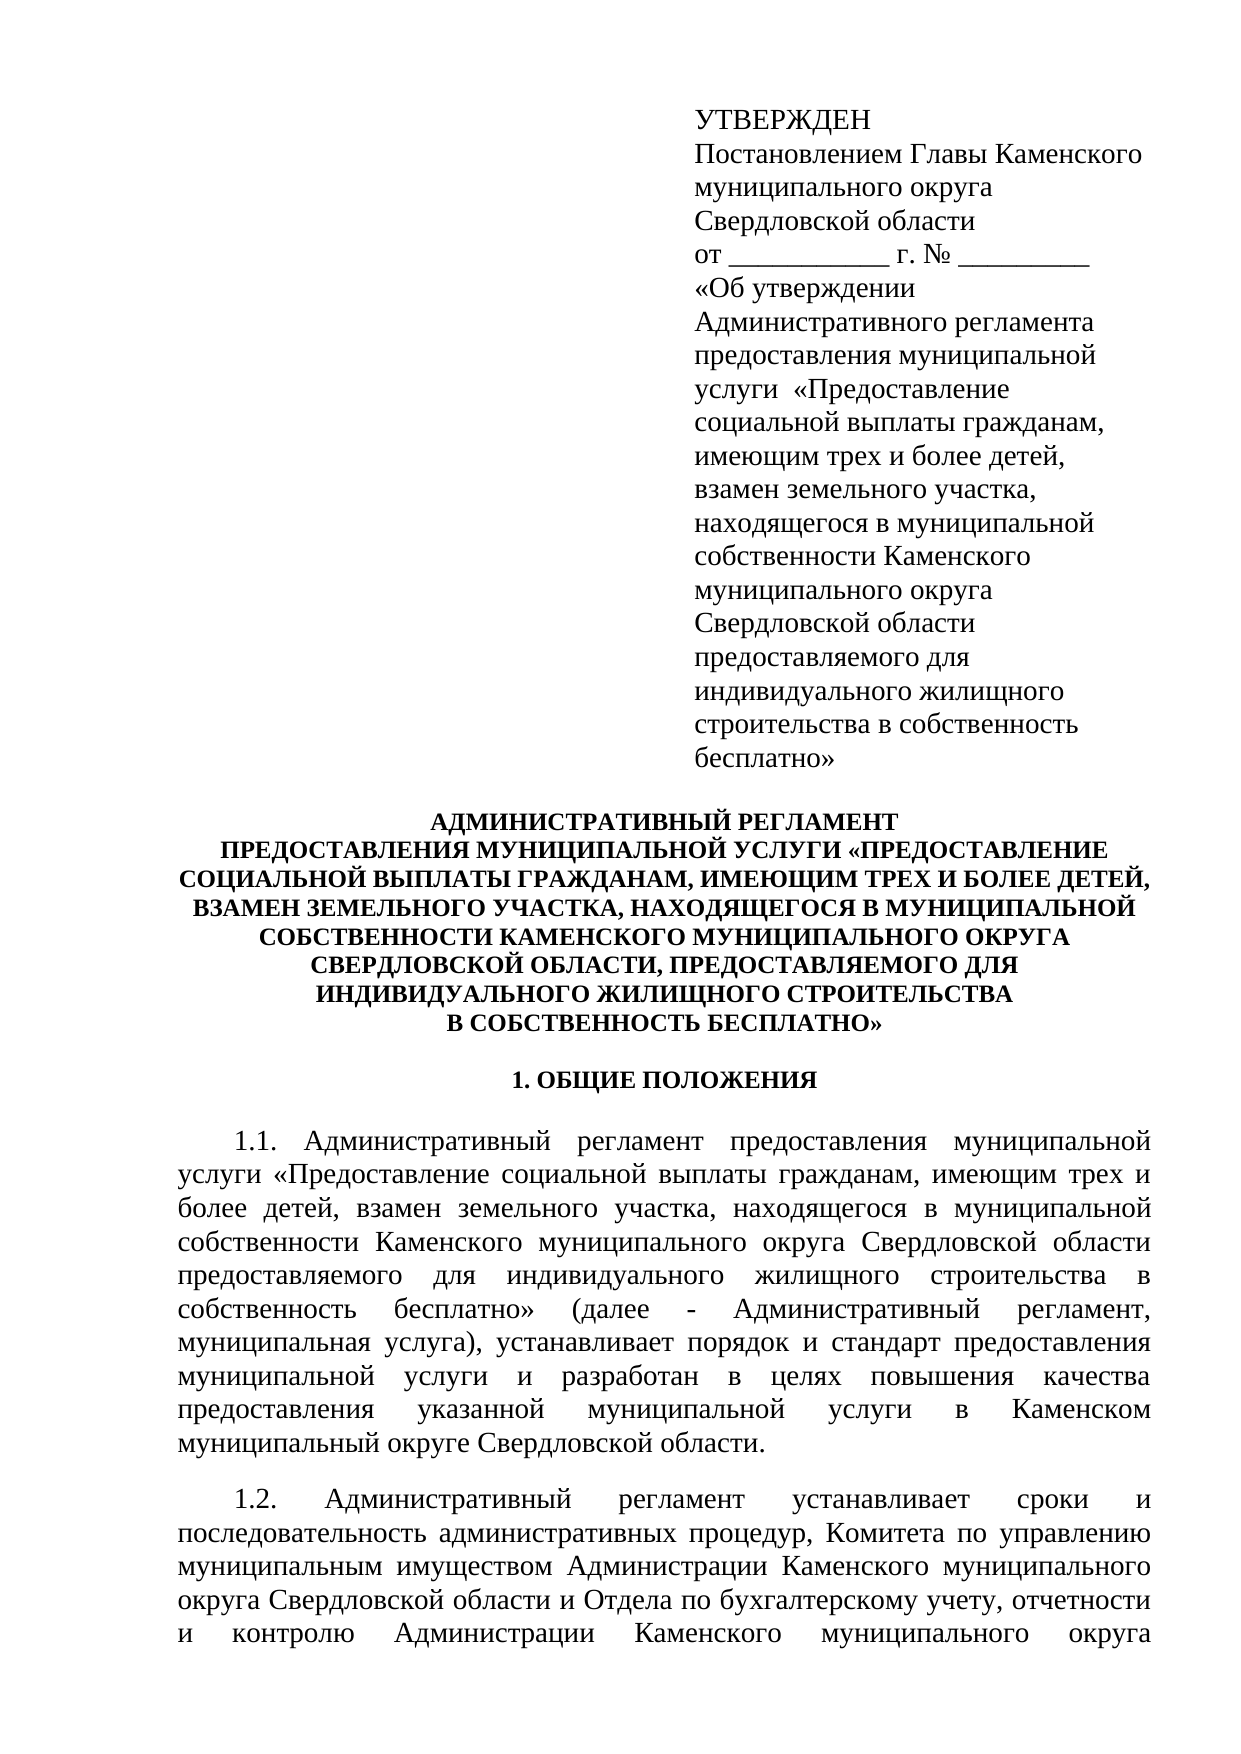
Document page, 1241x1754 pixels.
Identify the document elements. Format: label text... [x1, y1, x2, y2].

text от ___________ г. № _________ [694, 237, 1152, 270]
text 1.1. Административный регламент предоставления муниципальной услуги «Предоставление социальной выплаты гражданам, имеющим трех и более детей, взамен земельного участка, находящегося в муниципальной собственности Каменского муниципального округа Свердловской области предоставляемого для индивидуального жилищного строительства в собственность бесплатно» (далее - Административный регламент, муниципальная услуга), устанавливает порядок и стандарт предоставления муниципальной услуги и разработан в целях повышения качества предоставления указанной муниципальной услуги в Каменском муниципальный округе Свердловской области. [177, 1123, 1152, 1458]
title 1. ОБЩИЕ ПОЛОЖЕНИЯ [177, 1066, 1152, 1094]
text «Об утверждении Административного регламента предоставления муниципальной услуги «Предоставление социальной выплаты гражданам, имеющим трех и более детей, взамен земельного участка, находящегося в муниципальной собственности Каменского муниципального округа Свердловской области предоставляемого для индивидуального жилищного строительства в собственность бесплатно» [694, 270, 1152, 773]
title ПРЕДОСТАВЛЕНИЯ МУНИЦИПАЛЬНОЙ УСЛУГИ «ПРЕДОСТАВЛЕНИЕ [177, 836, 1152, 864]
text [177, 1481, 1152, 1649]
title СОЦИАЛЬНОЙ ВЫПЛАТЫ ГРАЖДАНАМ, ИМЕЮЩИМ ТРЕХ И БОЛЕЕ ДЕТЕЙ, [177, 864, 1152, 893]
title В СОБСТВЕННОСТЬ БЕСПЛАТНО» [177, 1008, 1152, 1037]
text Постановлением Главы Каменского муниципального округа Свердловской области [694, 136, 1152, 237]
title ВЗАМЕН ЗЕМЕЛЬНОГО УЧАСТКА, НАХОДЯЩЕГОСЯ В МУНИЦИПАЛЬНОЙ СОБСТВЕННОСТИ КАМЕНСКОГО МУНИЦИПАЛЬНОГО ОКРУГА СВЕРДЛОВСКОЙ ОБЛАСТИ, ПРЕДОСТАВЛЯЕМОГО ДЛЯ ИНДИВИДУАЛЬНОГО ЖИЛИЩНОГО СТРОИТЕЛЬСТВА [177, 893, 1152, 1008]
title АДМИНИСТРАТИВНЫЙ РЕГЛАМЕНТ [177, 807, 1152, 836]
text УТВЕРЖДЕН [694, 102, 1152, 136]
